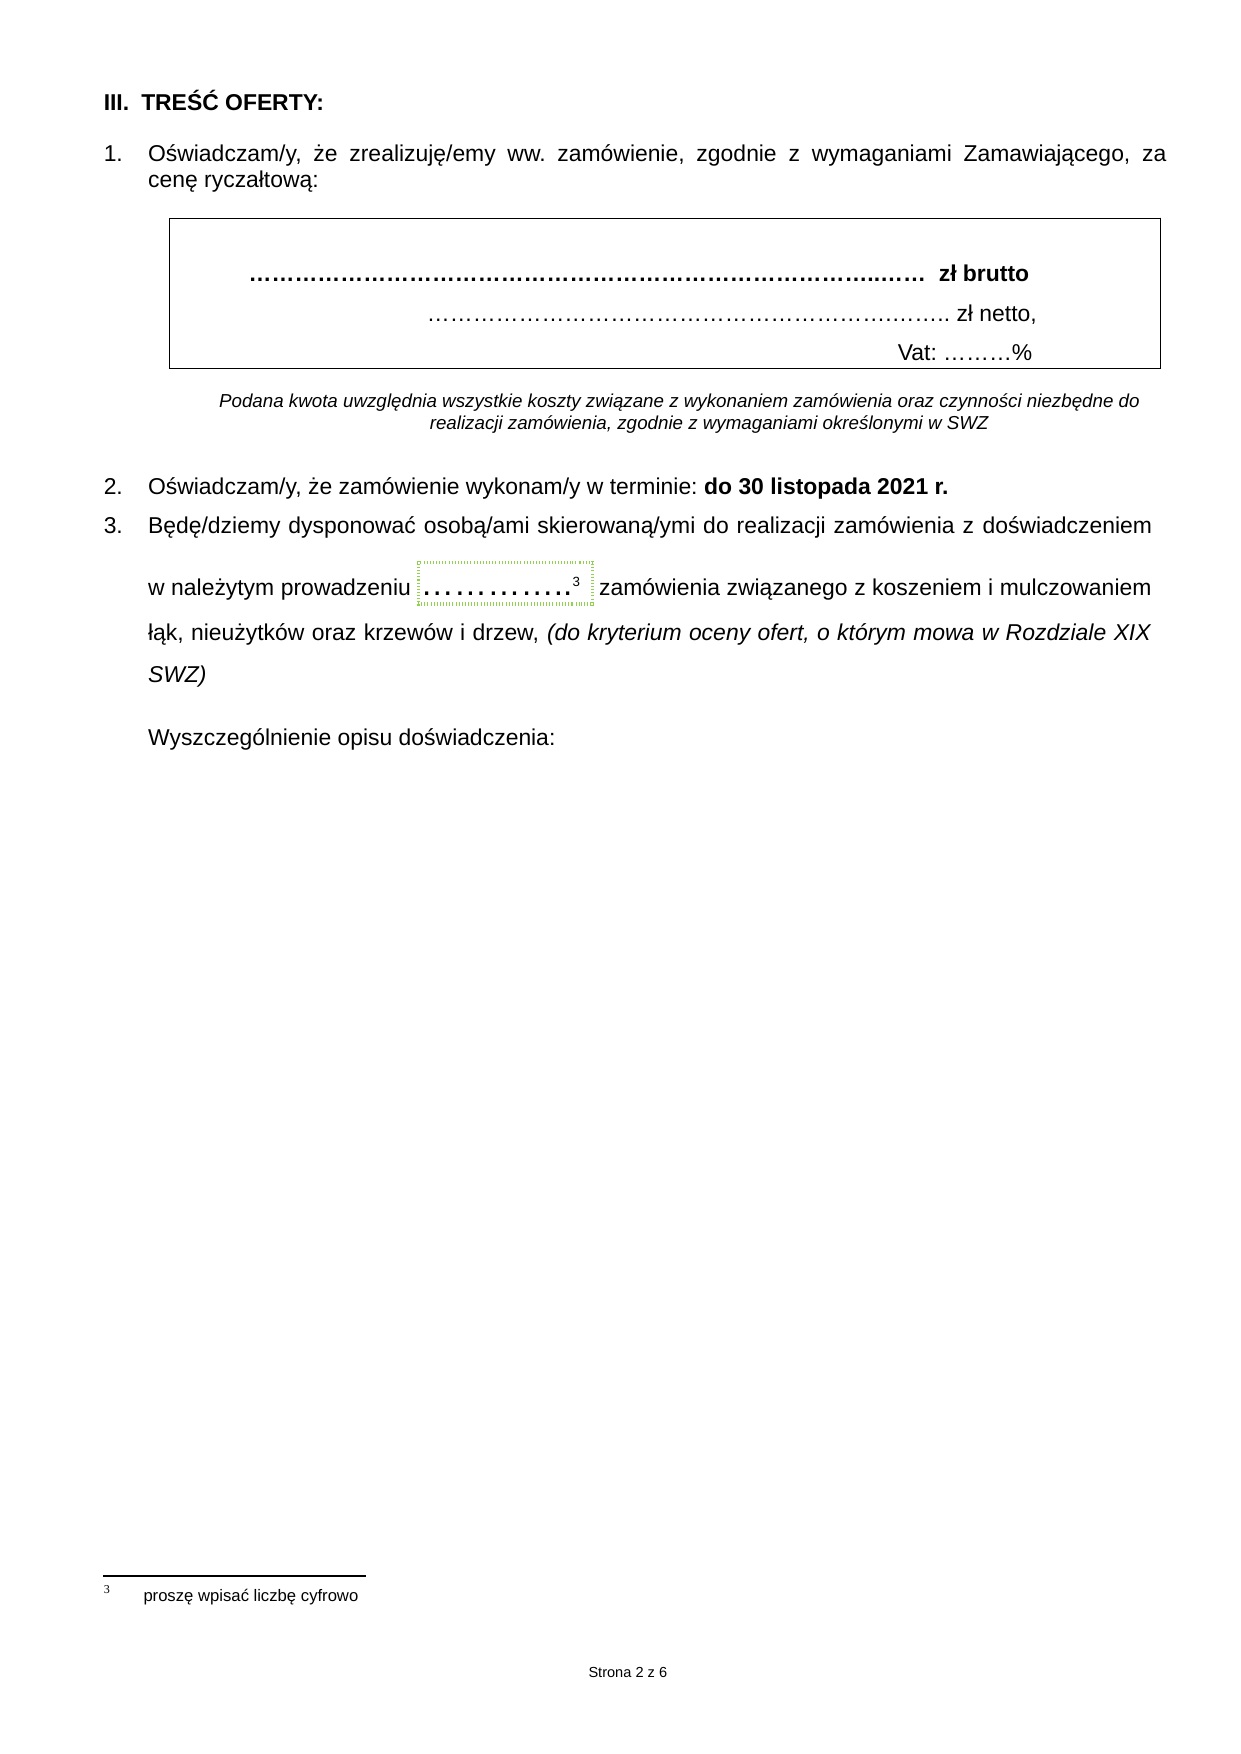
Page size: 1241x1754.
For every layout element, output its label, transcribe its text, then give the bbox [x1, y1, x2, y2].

text III. TREŚĆ OFERTY: [103, 89, 1152, 115]
list Oświadczam/y, że zrealizuję/emy ww. zamówienie, zgodnie z wymaganiami Zamawiającego, za cenę ryczałtową: [103, 140, 1167, 193]
text Podana kwota uwzględnia wszystkie koszty związane z wykonaniem zamówienia oraz czynności niezbędne do realizacji zamówienia, zgodnie z wymaganiami określonymi w SWZ [191, 390, 1152, 433]
list Oświadczam/y, że zamówienie wykonam/y w terminie: do 30 listopada 2021 r. [74, 473, 1152, 499]
text ………………………………………………………………………..…… zł brutto …………………………………………………….…….. zł netto, Vat: ………% [170, 219, 1160, 368]
list Będę/dziemy dysponować osobą/ami skierowaną/ymi do realizacji zamówienia z doświadczeniem w należytym prowadzeniu ………….. zamówienia związanego z koszeniem i mulczowaniem łąk, nieużytków oraz krzewów i drzew, (do kryterium oceny ofert, o którym mowa w Rozdziale XIX SWZ) [103, 512, 1152, 688]
text Wyszczególnienie opisu doświadczenia: [148, 723, 1152, 750]
